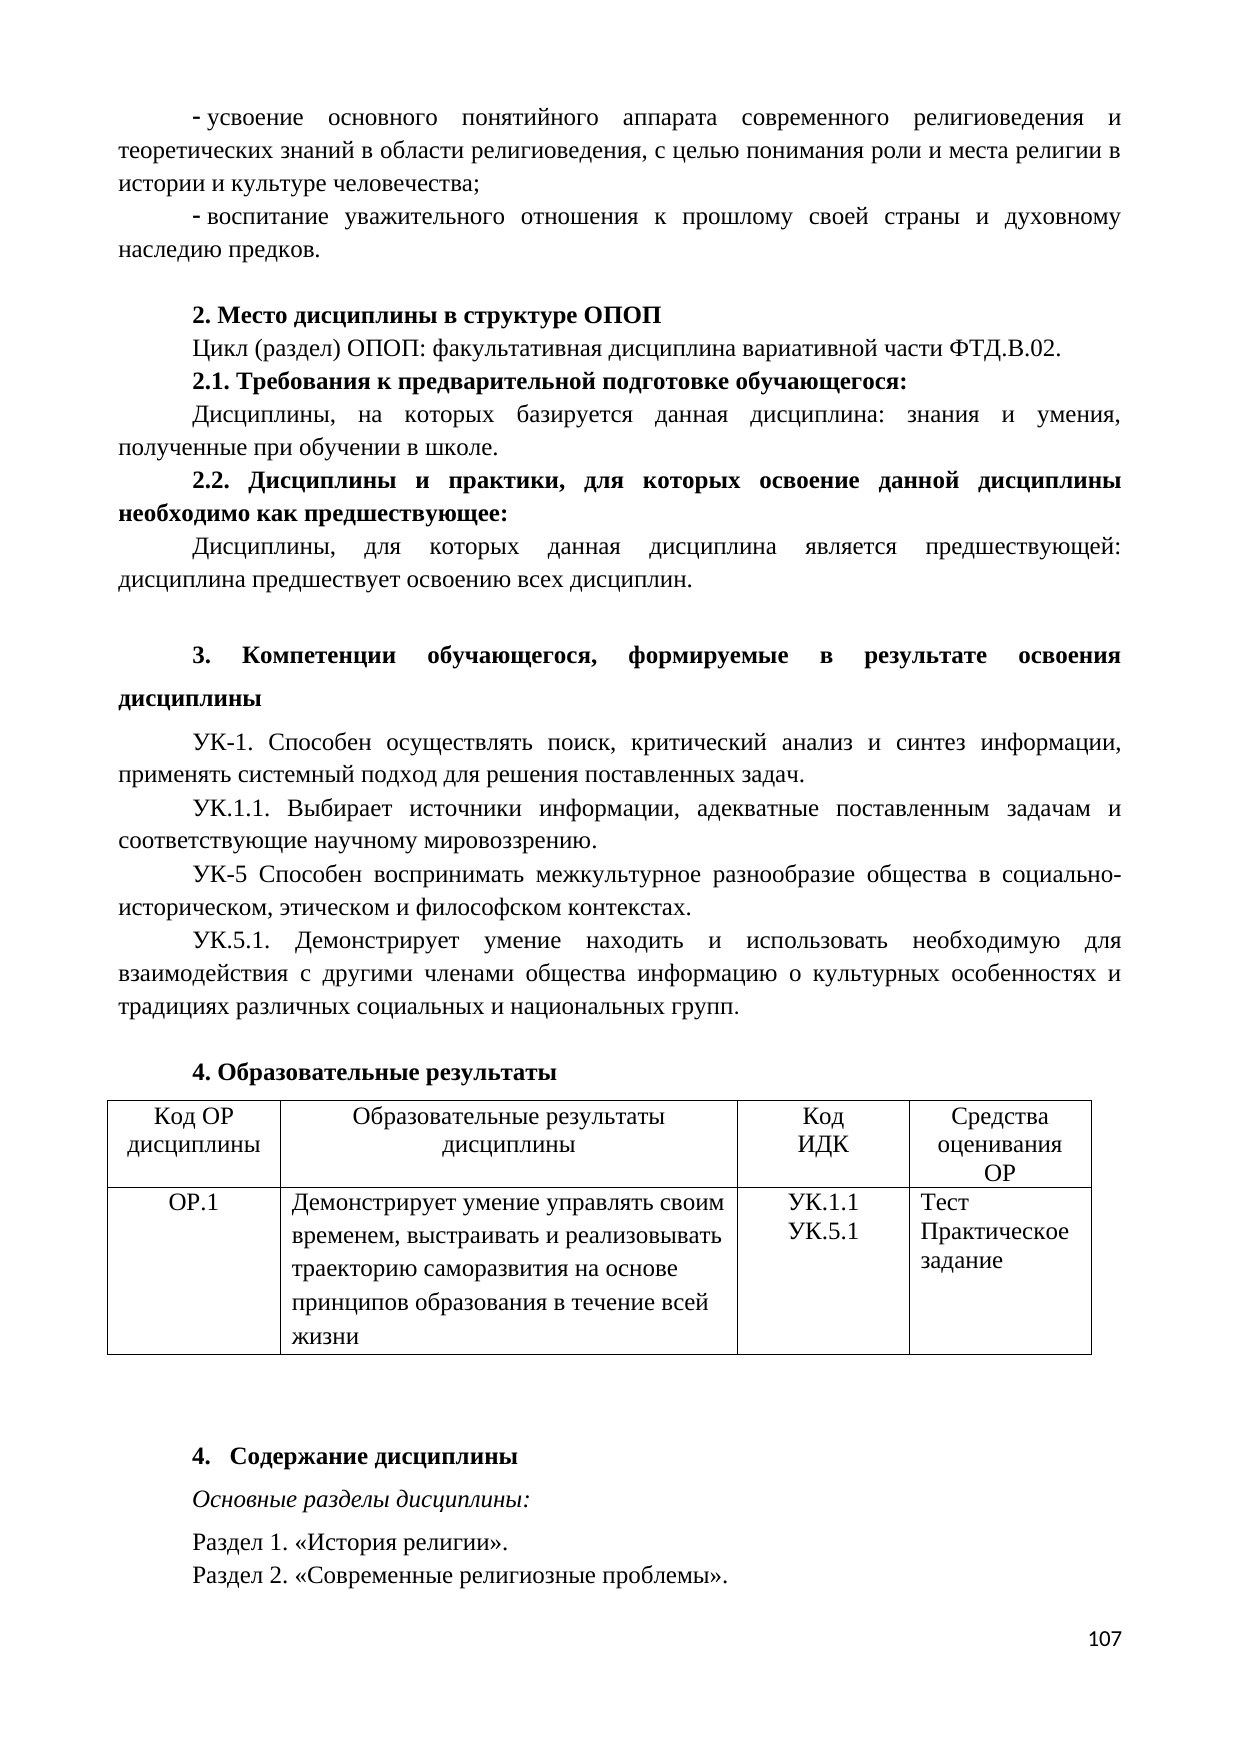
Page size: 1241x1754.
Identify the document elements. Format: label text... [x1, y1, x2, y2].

text 2.2. Дисциплины и практики, для которых освоение данной дисциплины необходимо как предшествующее: [118, 465, 1122, 527]
table_cell УК.1.1 УК.5.1 [738, 1188, 909, 1354]
text Цикл (раздел) ОПОП: факультативная дисциплина вариативной части ФТД.В.02. [118, 333, 1122, 362]
text УК.1.1. Выбирает источники информации, адекватные поставленным задачам и соответствующие научному мировоззрению. [118, 793, 1122, 854]
table_cell Демонстрирует умение управлять своим временем, выстраивать и реализовывать траекторию саморазвития на основе принципов образования в течение всей жизни [281, 1188, 737, 1354]
table_cell ОР.1 [108, 1188, 280, 1354]
text УК-5 Способен воспринимать межкультурное разнообразие общества в социально-историческом, этическом и философском контекстах. [118, 859, 1122, 920]
text Основные разделы дисциплины: [192, 1484, 1122, 1513]
table_cell Тест Практическое задание [910, 1188, 1091, 1354]
text Дисциплины, для которых данная дисциплина является предшествующей: дисциплина предшествует освоению всех дисциплин. [118, 531, 1122, 593]
text 2. Место дисциплины в структуре ОПОП [118, 300, 1122, 329]
list воспитание уважительного отношения к прошлому своей страны и духовному наследию предков. [118, 201, 1122, 263]
list Содержание дисциплины [192, 1441, 1122, 1470]
table_header Образовательные результаты дисциплины [281, 1101, 737, 1187]
text УК.5.1. Демонстрирует умение находить и использовать необходимую для взаимодействия с другими членами общества информацию о культурных особенностях и традициях различных социальных и национальных групп. [118, 925, 1122, 1020]
list усвоение основного понятийного аппарата современного религиоведения и теоретических знаний в области религиоведения, с целью понимания роли и места религии в истории и культуре человечества; [118, 102, 1122, 197]
text УК-1. Способен осуществлять поиск, критический анализ и синтез информации, применять системный подход для решения поставленных задач. [118, 727, 1122, 788]
text 2.1. Требования к предварительной подготовке обучающегося: [118, 366, 1122, 395]
text Дисциплины, на которых базируется данная дисциплина: знания и умения, полученные при обучении в школе. [118, 399, 1122, 461]
text Раздел 2. «Современные религиозные проблемы». [118, 1560, 1122, 1589]
text 4. Образовательные результаты [118, 1057, 1122, 1086]
table_header Средства оценивания ОР [910, 1101, 1091, 1187]
table_header Код ИДК [738, 1101, 909, 1187]
text Раздел 1. «История религии». [118, 1527, 1122, 1556]
text 3. Компетенции обучающегося, формируемые в результате освоения дисциплины [118, 640, 1122, 712]
table_header Код ОР дисциплины [108, 1101, 280, 1187]
